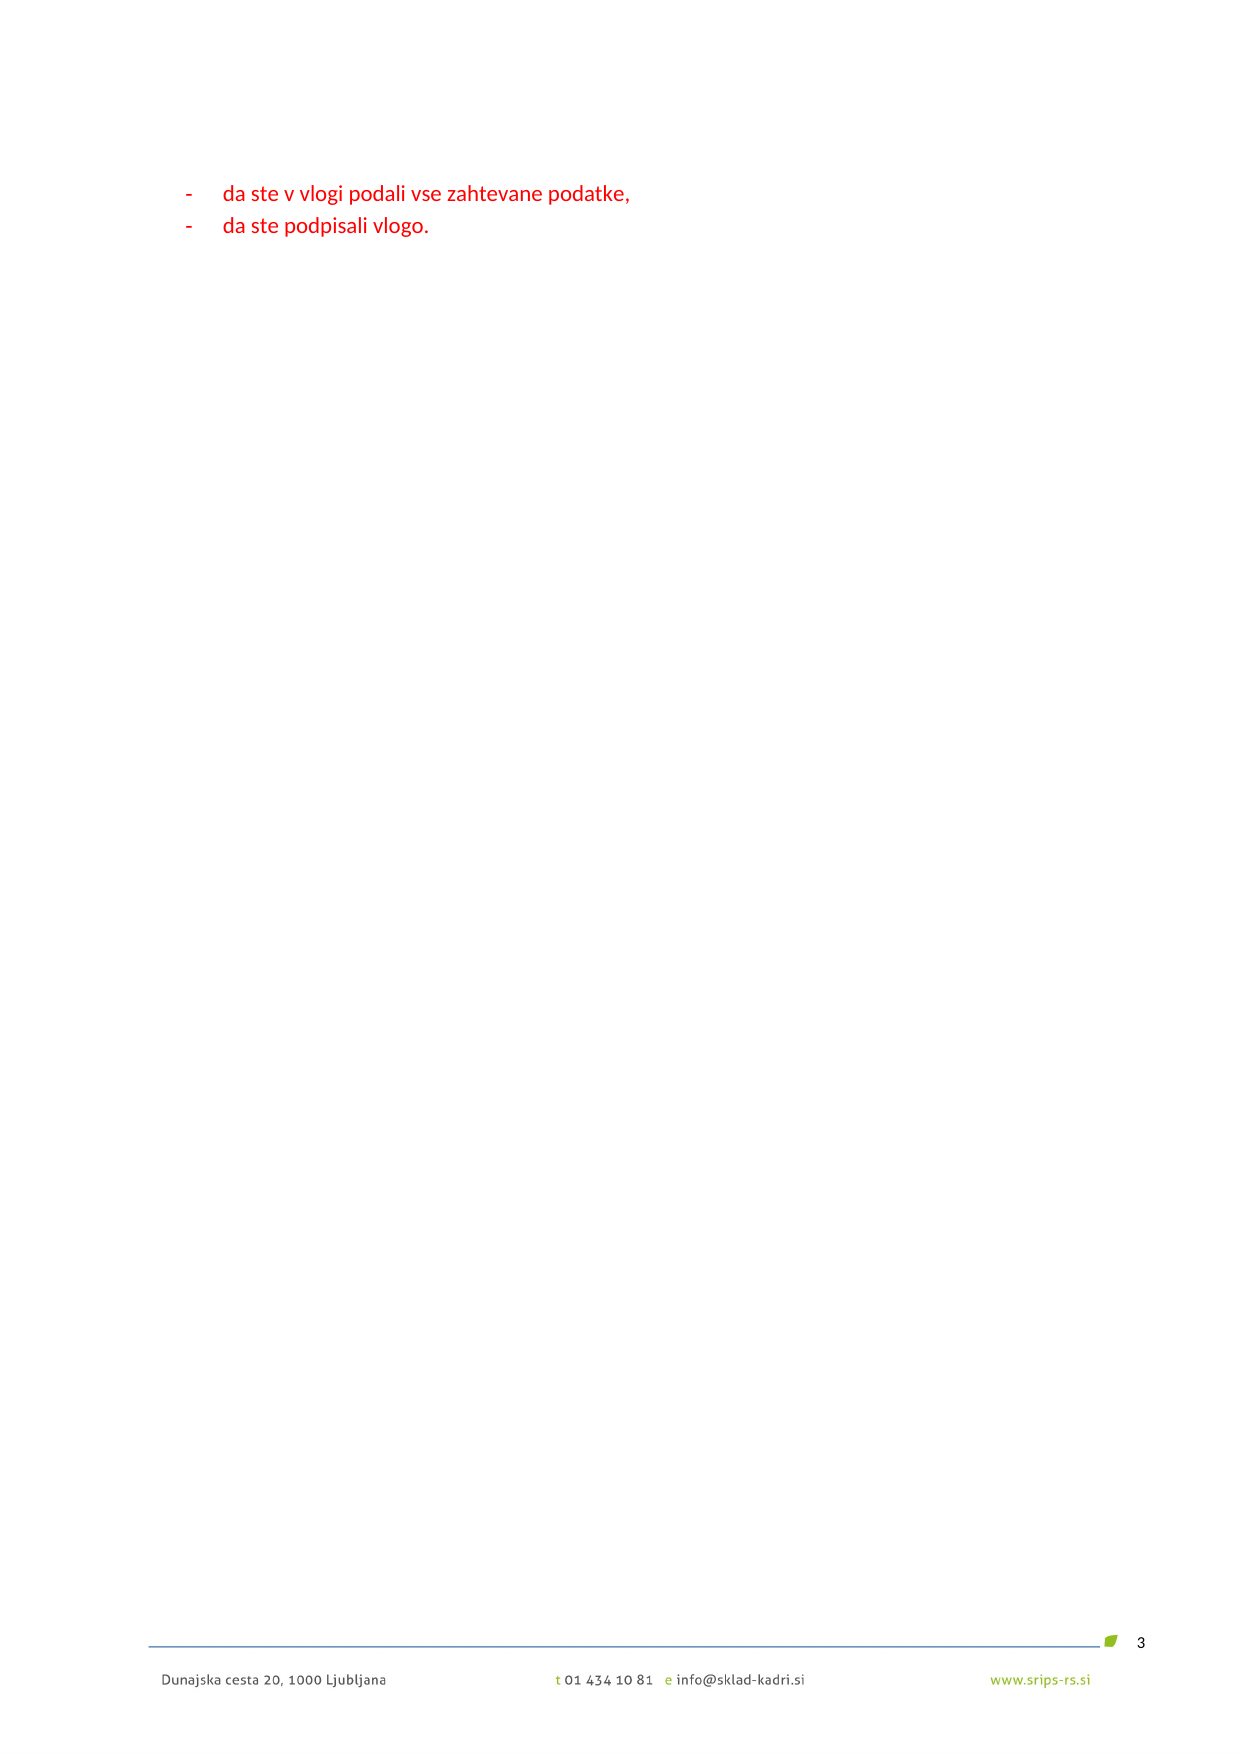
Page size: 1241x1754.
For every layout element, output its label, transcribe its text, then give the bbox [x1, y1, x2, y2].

list da ste podpisali vlogo. [185, 208, 1092, 240]
picture [0, 1617, 1241, 1754]
list da ste v vlogi podali vse zahtevane podatke, [185, 177, 1092, 208]
